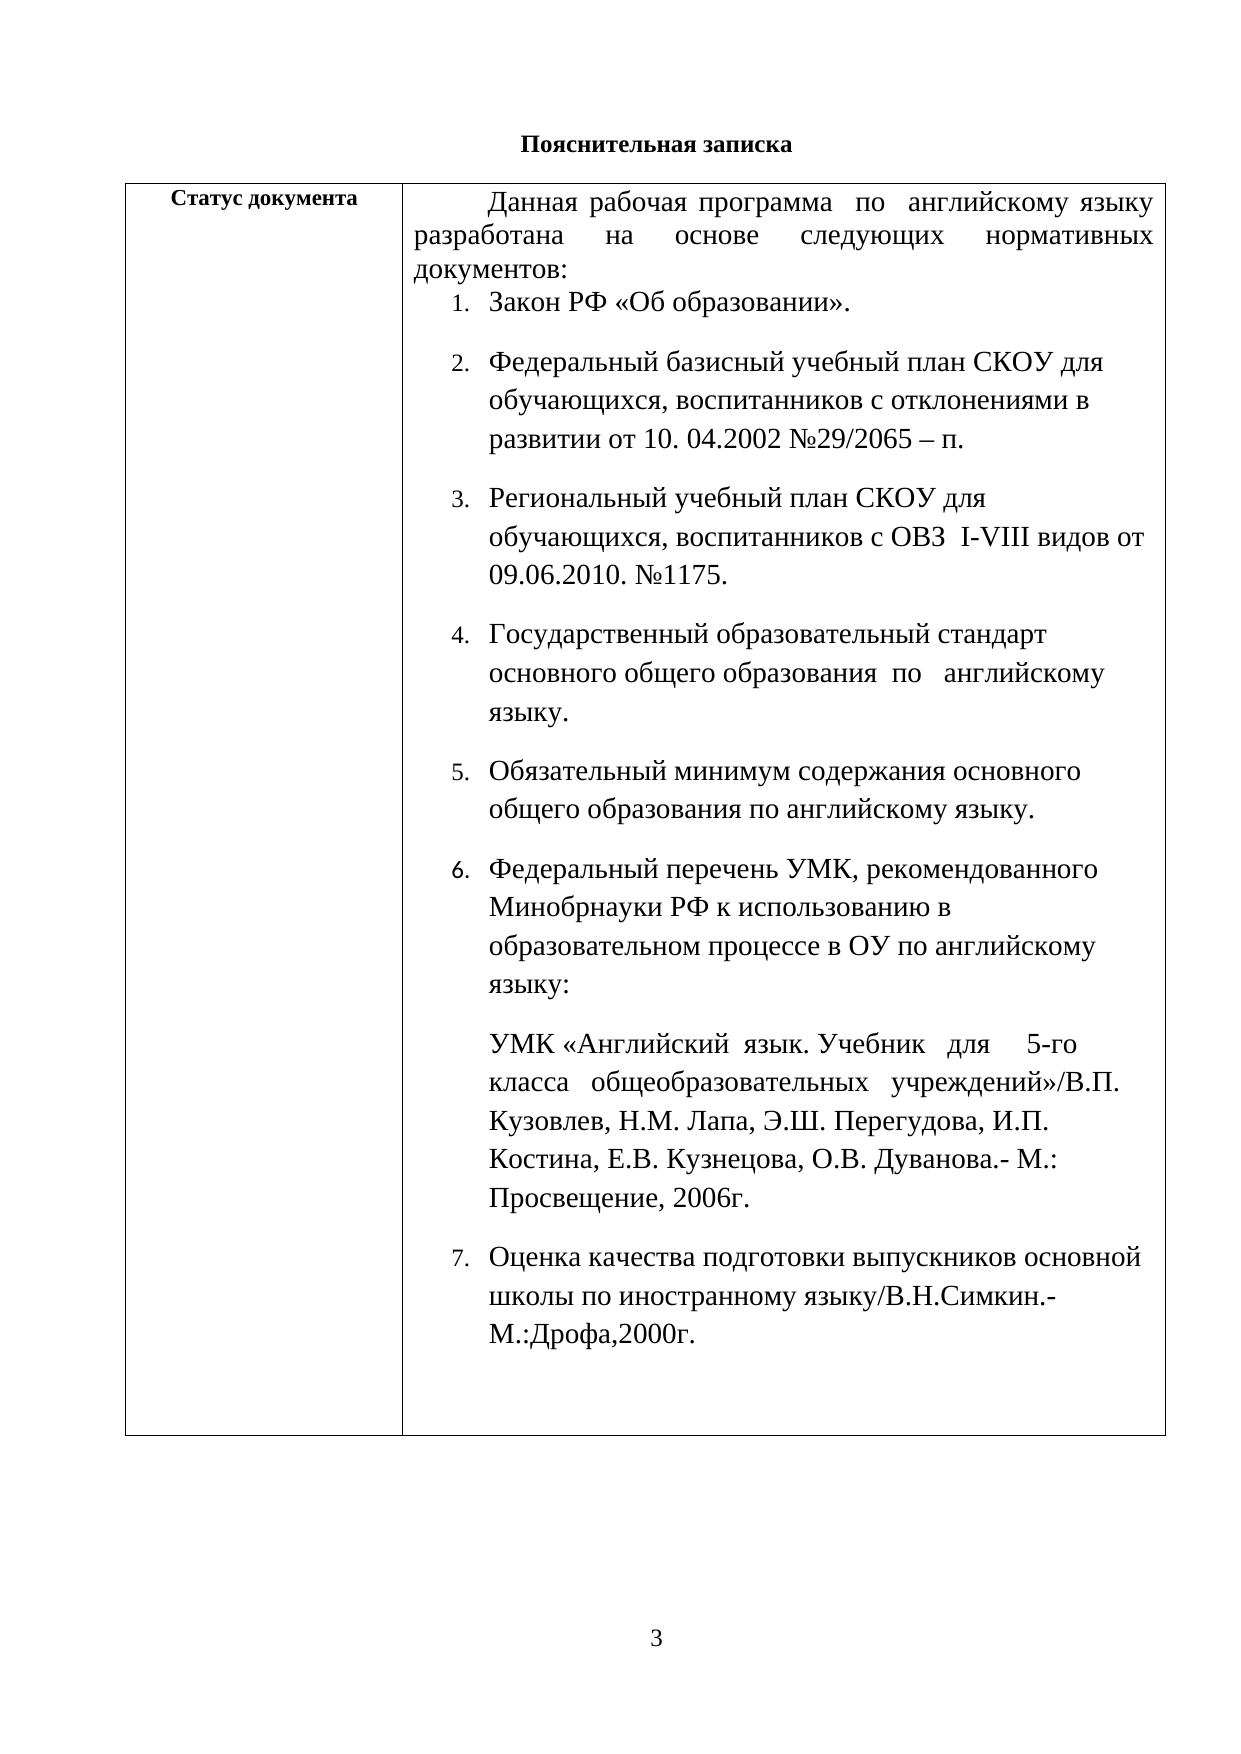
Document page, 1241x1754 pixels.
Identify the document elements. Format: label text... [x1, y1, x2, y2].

text Пояснительная записка [148, 129, 1165, 158]
table_header Статус документа [126, 184, 402, 1435]
table_header Данная рабочая программа по английскому языку разработана на основе следующих нормативных документов: Закон РФ «Об образовании». Федеральный базисный учебный план СКОУ для обучающихся, воспитанников с отклонениями в развитии от 10. 04.2002 №29/2065 – п. Региональный учебный план СКОУ для обучающихся, воспитанников с ОВЗ I-VIII видов от 09.06.2010. №1175. Государственный образовательный стандарт основного общего образования по английскому языку. Обязательный минимум содержания основного общего образования по английскому языку. Федеральный перечень УМК, рекомендованного Минобрнауки РФ к использованию в образовательном процессе в ОУ по английскому языку: УМК «Английский язык. Учебник для 5-го класса общеобразовательных учреждений»/В.П. Кузовлев, Н.М. Лапа, Э.Ш. Перегудова, И.П. Костина, Е.В. Кузнецова, О.В. Дуванова.- М.: Просвещение, 2006г. Оценка качества подготовки выпускников основной школы по иностранному языку/В.Н.Симкин.-М.:Дрофа,2000г. [403, 184, 1165, 1435]
